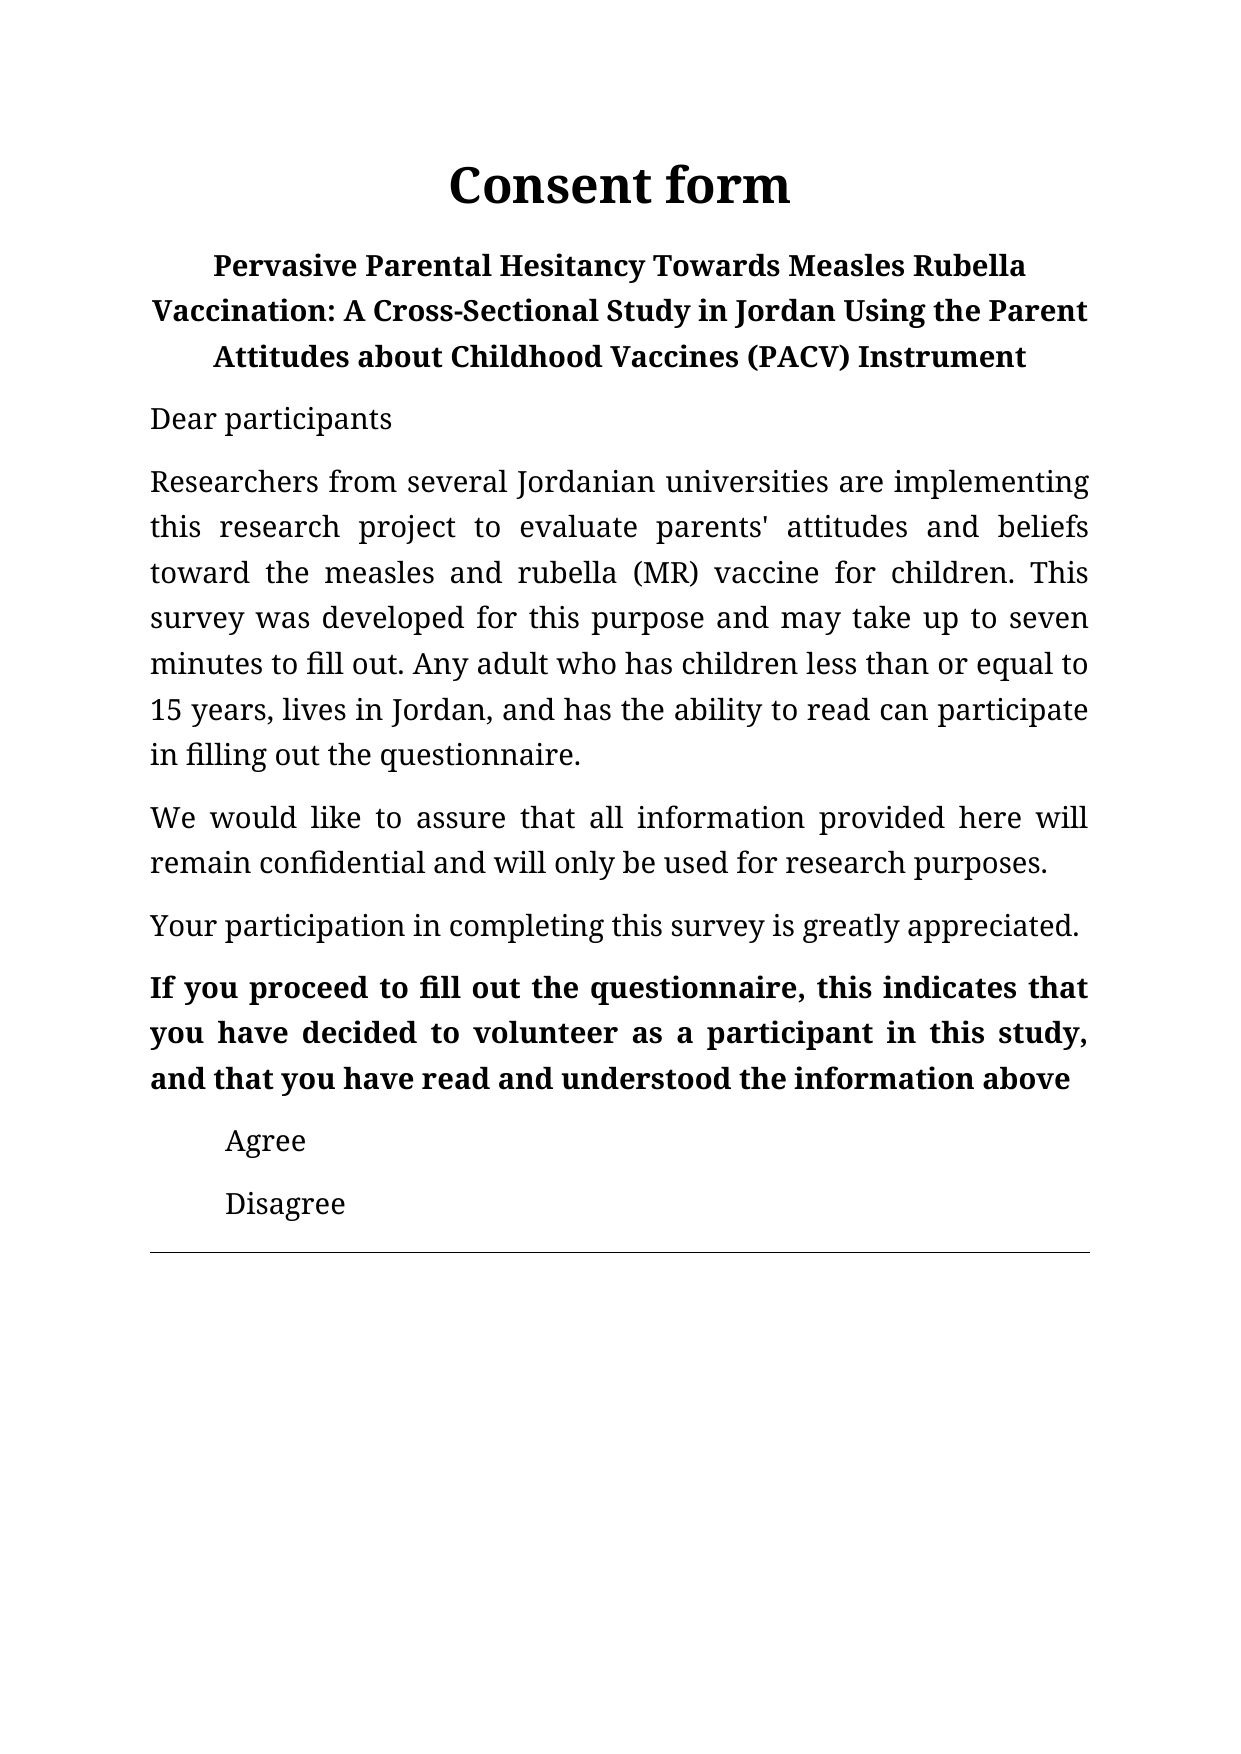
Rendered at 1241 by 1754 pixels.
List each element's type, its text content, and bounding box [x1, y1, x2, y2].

text We would like to assure that all information provided here will remain confidential and will only be used for research purposes. [150, 797, 1090, 882]
text Dear participants [150, 398, 1090, 438]
text Your participation in completing this survey is greatly appreciated. [150, 905, 1090, 944]
text  Agree [150, 1121, 1090, 1160]
text Pervasive Parental Hesitancy Towards Measles Rubella Vaccination: A Cross-Sectional Study in Jordan Using the Parent Attitudes about Childhood Vaccines (PACV) Instrument [150, 245, 1090, 376]
text Consent form [150, 150, 1090, 218]
text If you proceed to fill out the questionnaire, this indicates that you have decided to volunteer as a participant in this study, and that you have read and understood the information above [150, 967, 1090, 1098]
text Researchers from several Jordanian universities are implementing this research project to evaluate parents' attitudes and beliefs toward the measles and rubella (MR) vaccine for children. This survey was developed for this purpose and may take up to seven minutes to fill out. Any adult who has children less than or equal to 15 years, lives in Jordan, and has the ability to read can participate in filling out the questionnaire. [150, 461, 1090, 774]
text  Disagree [150, 1183, 1090, 1252]
